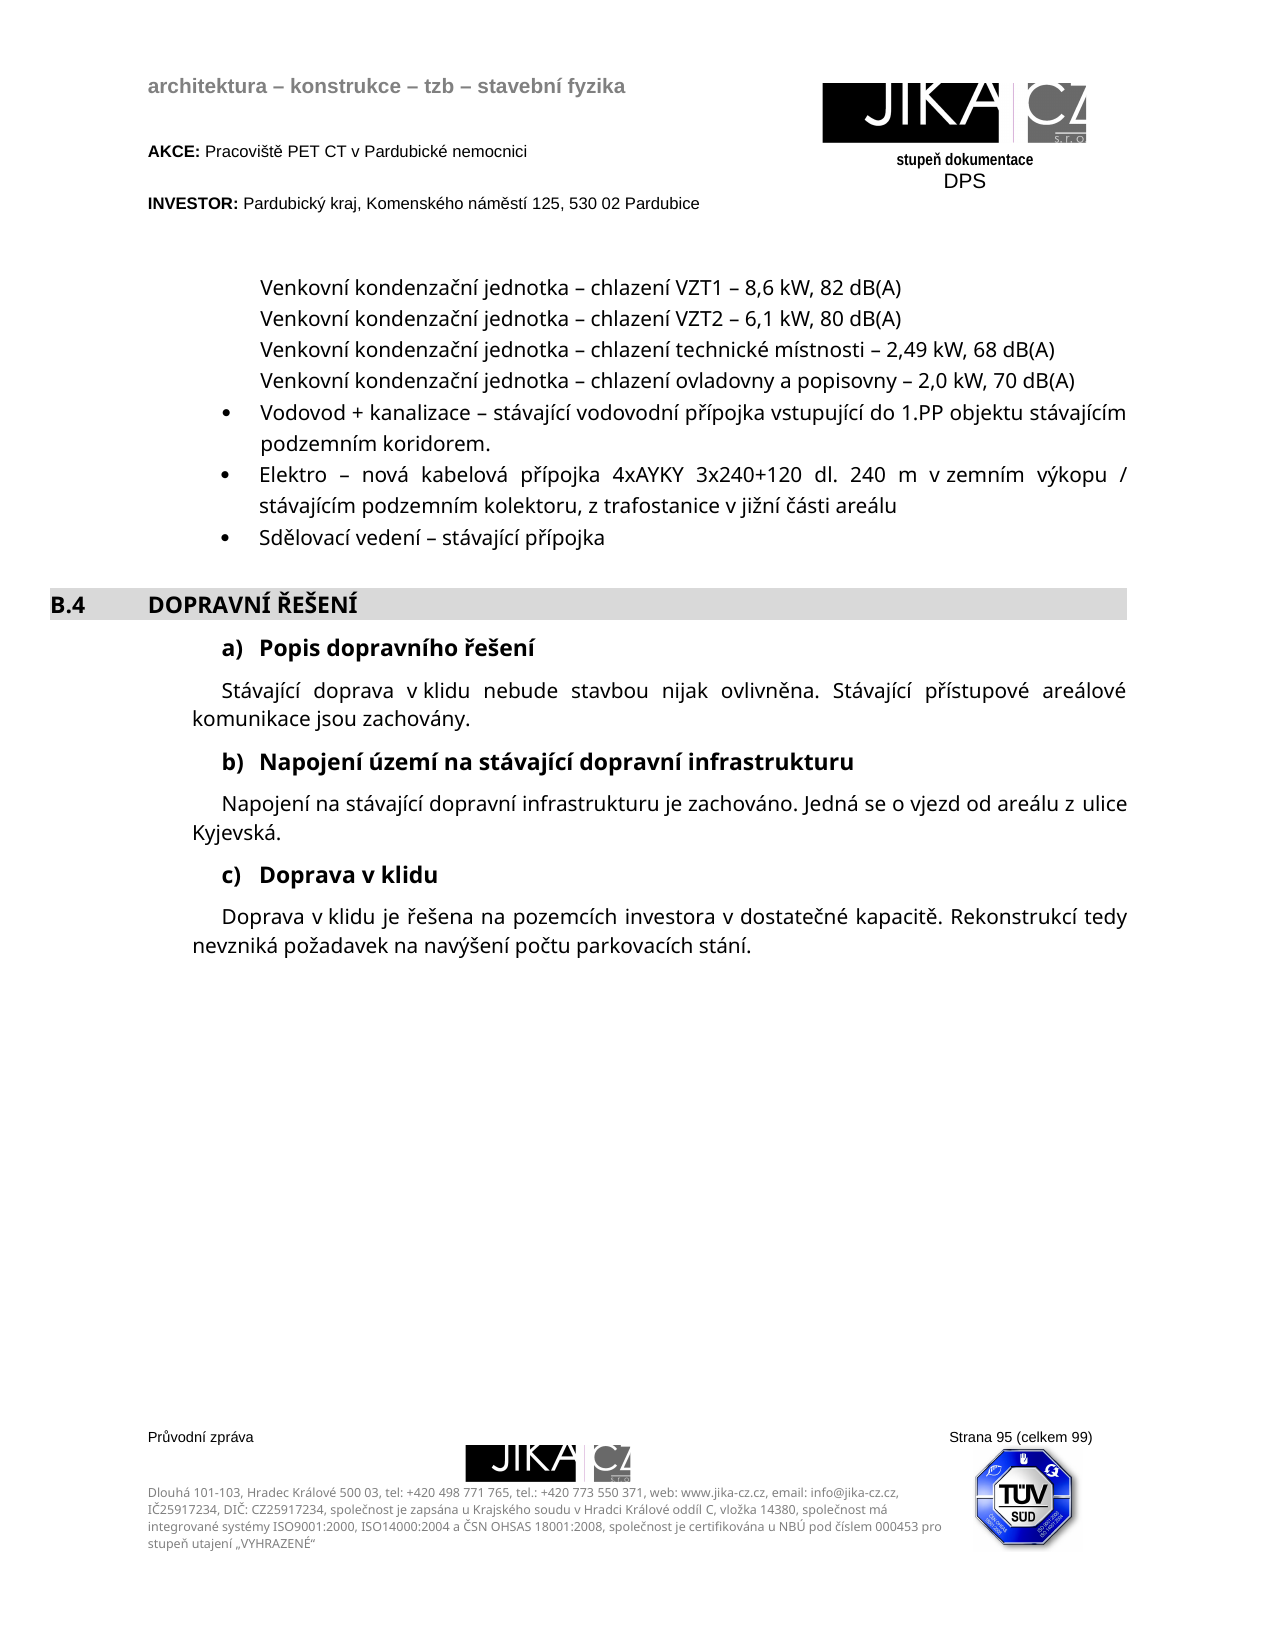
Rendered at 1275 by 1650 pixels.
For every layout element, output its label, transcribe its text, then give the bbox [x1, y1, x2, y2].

text Napojení na stávající dopravní infrastrukturu je zachováno. Jedná se o vjezd od areálu z ulice Kyjevská. [192, 789, 1127, 846]
list Napojení území na stávající dopravní infrastrukturu [221, 745, 1127, 777]
list Doprava v klidu [221, 858, 1127, 890]
picture [465, 1445, 631, 1482]
picture [822, 83, 1087, 143]
list Elektro – nová kabelová přípojka 4xAYKY 3x240+120 dl. 240 m v zemním výkopu / stávajícím podzemním kolektoru, z trafostanice v jižní části areálu [221, 457, 1127, 520]
text Venkovní kondenzační jednotka – chlazení technické místnosti – 2,49 kW, 68 dB(A) [260, 332, 1127, 363]
text Stávající doprava v klidu nebude stavbou nijak ovlivněna. Stávající přístupové areálové komunikace jsou zachovány. [192, 676, 1127, 733]
list DOPRAVNÍ ŘEŠENÍ [50, 588, 1127, 620]
list Vodovod + kanalizace – stávající vodovodní přípojka vstupující do 1.PP objektu stávajícím podzemním koridorem. [223, 395, 1127, 457]
list Sdělovací vedení – stávající přípojka [221, 520, 1127, 551]
text Venkovní kondenzační jednotka – chlazení VZT2 – 6,1 kW, 80 dB(A) [260, 301, 1127, 332]
text Doprava v klidu je řešena na pozemcích investora v dostatečné kapacitě. Rekonstrukcí tedy nevzniká požadavek na navýšení počtu parkovacích stání. [192, 902, 1127, 959]
text Venkovní kondenzační jednotka – chlazení VZT1 – 8,6 kW, 82 dB(A) [260, 270, 1127, 301]
list Popis dopravního řešení [221, 632, 1127, 663]
picture [972, 1445, 1083, 1552]
text Venkovní kondenzační jednotka – chlazení ovladovny a popisovny – 2,0 kW, 70 dB(A) [260, 363, 1127, 395]
